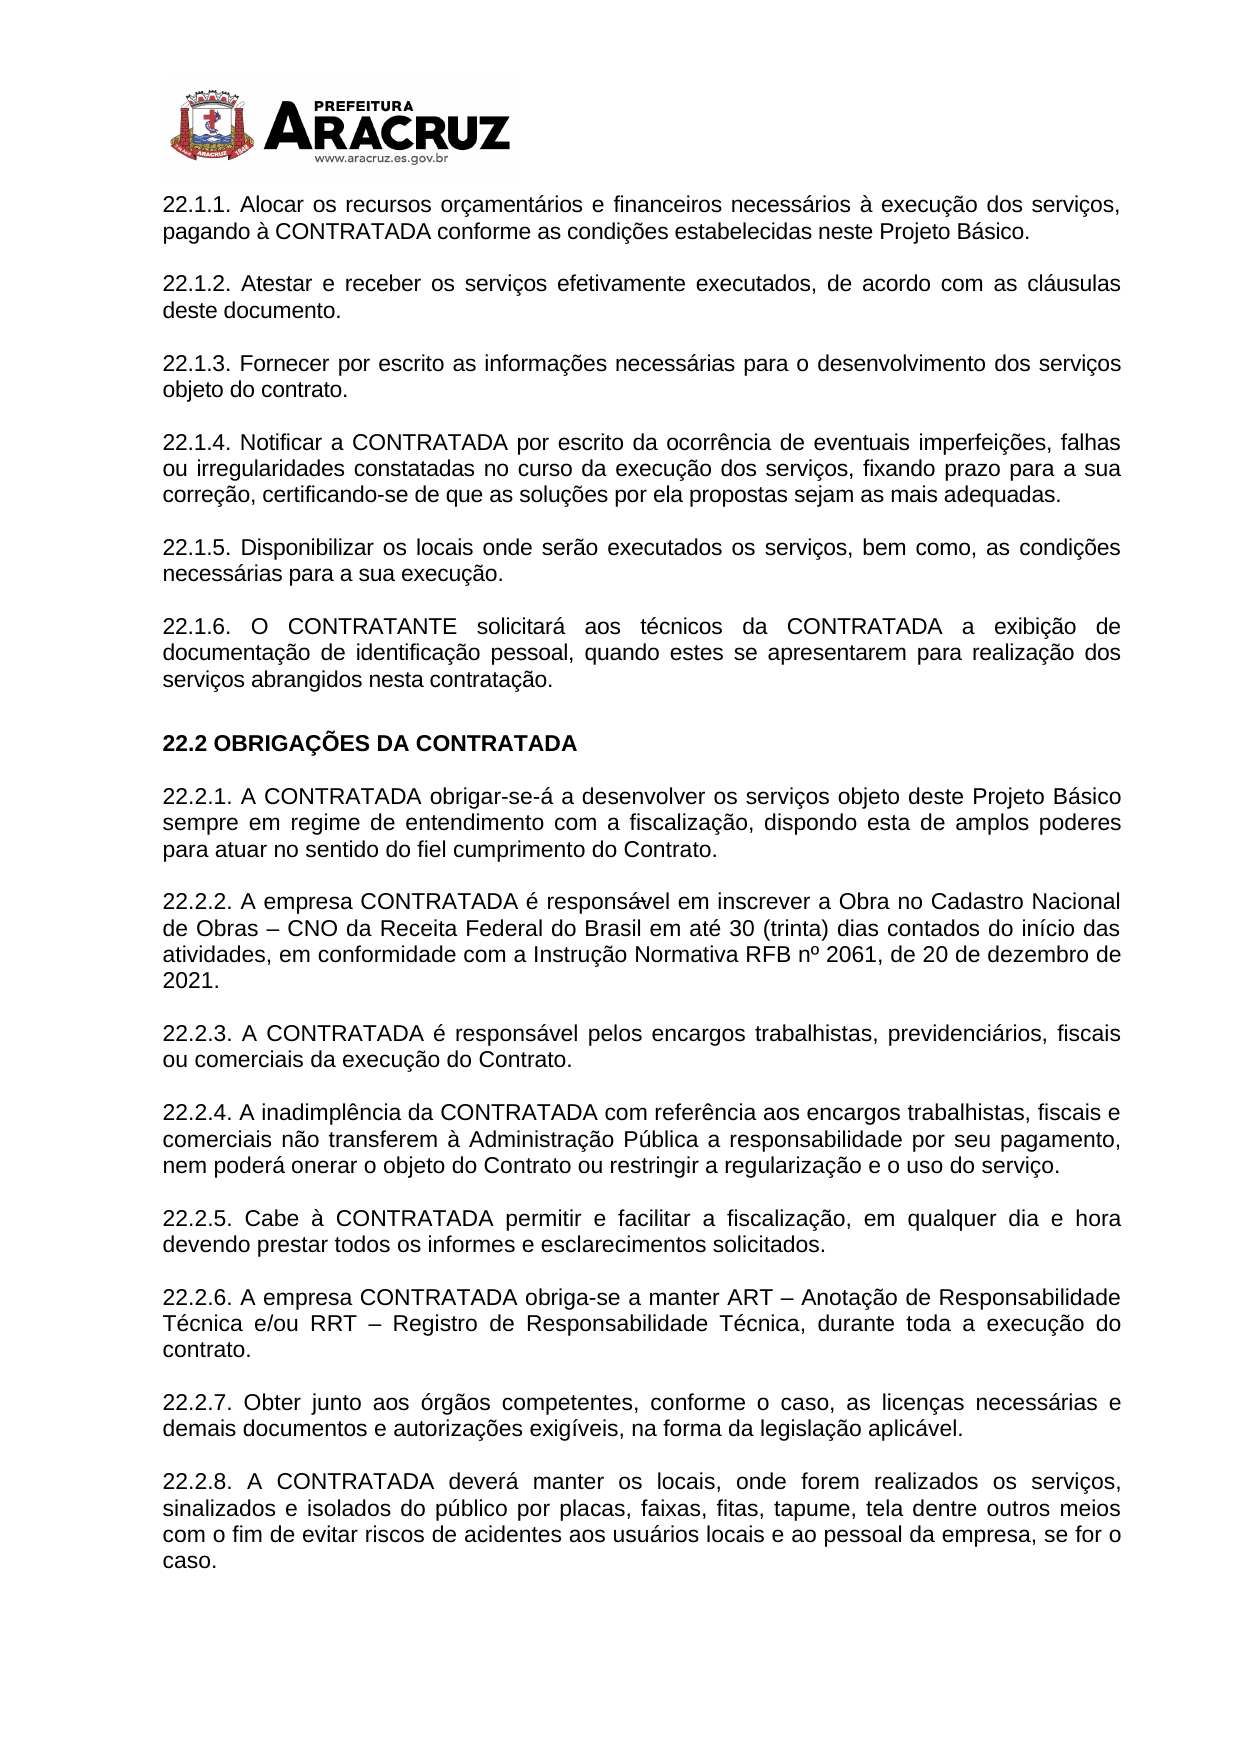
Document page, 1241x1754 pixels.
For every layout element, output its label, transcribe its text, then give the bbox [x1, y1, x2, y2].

list 22.2.2. A empresa CONTRATADA é responsável em inscrever a Obra no Cadastro Nacional de Obras – CNO da Receita Federal do Brasil em até 30 (trinta) dias contados do início das atividades, em conformidade com a Instrução Normativa RFB nº 2061, de 20 de dezembro de 2021. [162, 888, 1122, 994]
list 22.2.1. A CONTRATADA obrigar-se-á a desenvolver os serviços objeto deste Projeto Básico sempre em regime de entendimento com a fiscalização, dispondo esta de amplos poderes para atuar no sentido do fiel cumprimento do Contrato. [162, 783, 1122, 862]
text 22.2.8. A CONTRATADA deverá manter os locais, onde forem realizados os serviços, sinalizados e isolados do público por placas, faixas, fitas, tapume, tela dentre outros meios com o fim de evitar riscos de acidentes aos usuários locais e ao pessoal da empresa, se for o caso. [162, 1468, 1122, 1573]
subtitle 22.1.5. Disponibilizar os locais onde serão executados os serviços, bem como, as condições necessárias para a sua execução. [162, 534, 1122, 587]
subtitle 22.1.3. Fornecer por escrito as informações necessárias para o desenvolvimento dos serviços objeto do contrato. [162, 349, 1122, 402]
list 22.2.5. Cabe à CONTRATADA permitir e facilitar a fiscalização, em qualquer dia e hora devendo prestar todos os informes e esclarecimentos solicitados. [162, 1204, 1122, 1257]
list 22.2.6. A empresa CONTRATADA obriga-se a manter ART – Anotação de Responsabilidade Técnica e/ou RRT – Registro de Responsabilidade Técnica, durante toda a execução do contrato. [162, 1284, 1122, 1363]
subtitle 22.1.2. Atestar e receber os serviços efetivamente executados, de acordo com as cláusulas deste documento. [162, 270, 1122, 323]
list 22.2.3. A CONTRATADA é responsável pelos encargos trabalhistas, previdenciários, fiscais ou comerciais da execução do Contrato. [162, 1020, 1122, 1073]
list 22.2.7. Obter junto aos órgãos competentes, conforme o caso, as licenças necessárias e demais documentos e autorizações exigíveis, na forma da legislação aplicável. [162, 1389, 1122, 1442]
subtitle 22.1.1. Alocar os recursos orçamentários e financeiros necessários à execução dos serviços, pagando à CONTRATADA conforme as condições estabelecidas neste Projeto Básico. [162, 191, 1122, 244]
list 22.2.4. A inadimplência da CONTRATADA com referência aos encargos trabalhistas, fiscais e comerciais não transferem à Administração Pública a responsabilidade por seu pagamento, nem poderá onerar o objeto do Contrato ou restringir a regularização e o uso do serviço. [162, 1099, 1122, 1178]
picture [166, 76, 519, 183]
subtitle 22.1.4. Notificar a CONTRATADA por escrito da ocorrência de eventuais imperfeições, falhas ou irregularidades constatadas no curso da execução dos serviços, fixando prazo para a sua correção, certificando-se de que as soluções por ela propostas sejam as mais adequadas. [162, 428, 1122, 508]
subtitle 22.1.6. O CONTRATANTE solicitará aos técnicos da CONTRATADA a exibição de documentação de identificação pessoal, quando estes se apresentarem para realização dos serviços abrangidos nesta contratação. [162, 613, 1122, 692]
list 22.2 OBRIGAÇÕES DA CONTRATADA [162, 730, 1122, 757]
